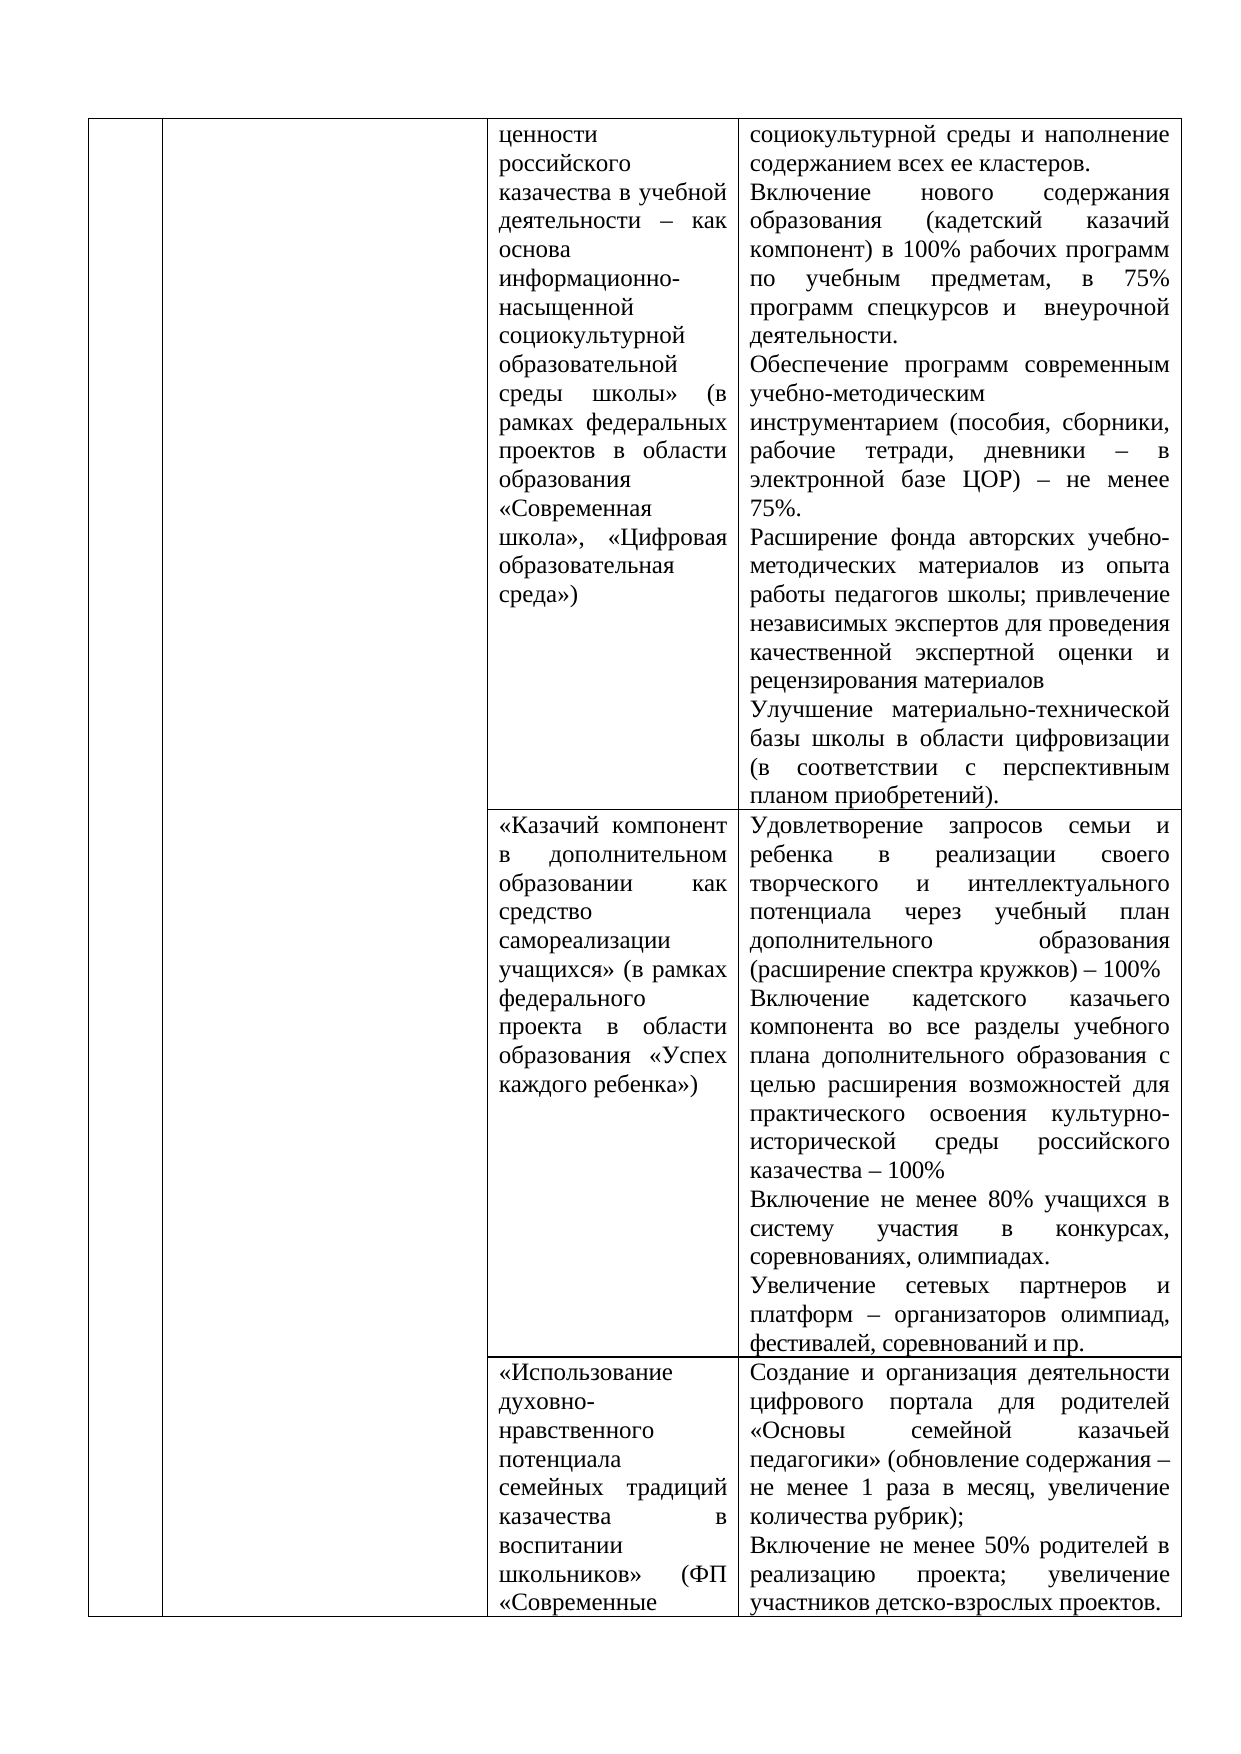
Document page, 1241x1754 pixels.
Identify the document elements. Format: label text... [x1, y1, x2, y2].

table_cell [488, 119, 738, 809]
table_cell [488, 1358, 738, 1616]
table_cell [739, 119, 1181, 809]
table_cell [739, 1358, 1181, 1616]
table_cell «Казачий компонент в дополнительном образовании как средство самореализации учащихся» (в рамках федерального проекта в области образования «Успех каждого ребенка») [488, 810, 738, 1356]
table_cell Удовлетворение запросов семьи и ребенка в реализации своего творческого и интеллектуального потенциала через учебный план дополнительного образования (расширение спектра кружков) – 100% Включение кадетского казачьего компонента во все разделы учебного плана дополнительного образования с целью расширения возможностей для практического освоения культурно-исторической среды российского казачества – 100% Включение не менее 80% учащихся в систему участия в конкурсах, соревнованиях, олимпиадах. Увеличение сетевых партнеров и платформ – организаторов олимпиад, фестивалей, соревнований и пр. [739, 810, 1181, 1356]
